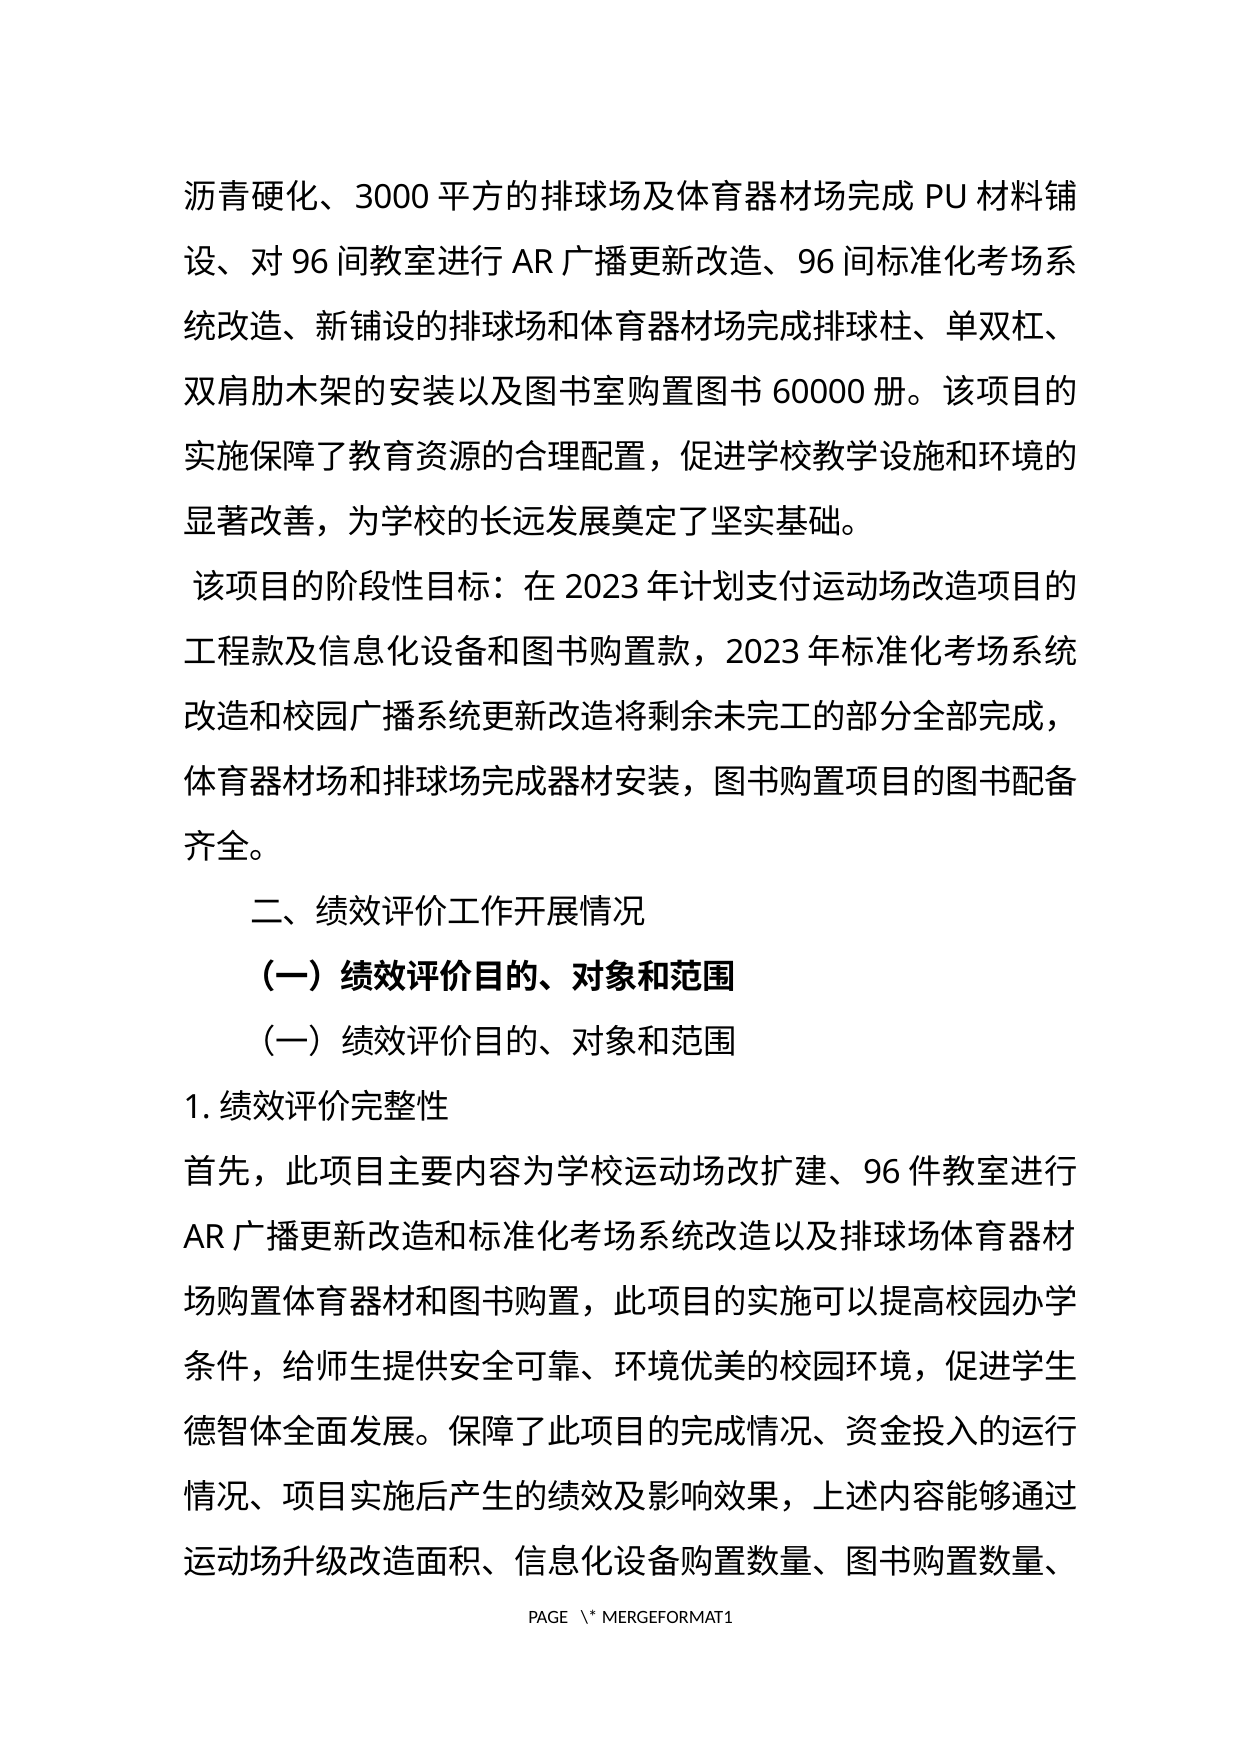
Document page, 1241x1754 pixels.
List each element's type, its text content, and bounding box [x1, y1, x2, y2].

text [183, 1007, 1078, 1592]
text 二、绩效评价工作开展情况 [183, 877, 1078, 942]
text （一）绩效评价目的、对象和范围 [183, 942, 1078, 1007]
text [183, 162, 1078, 877]
